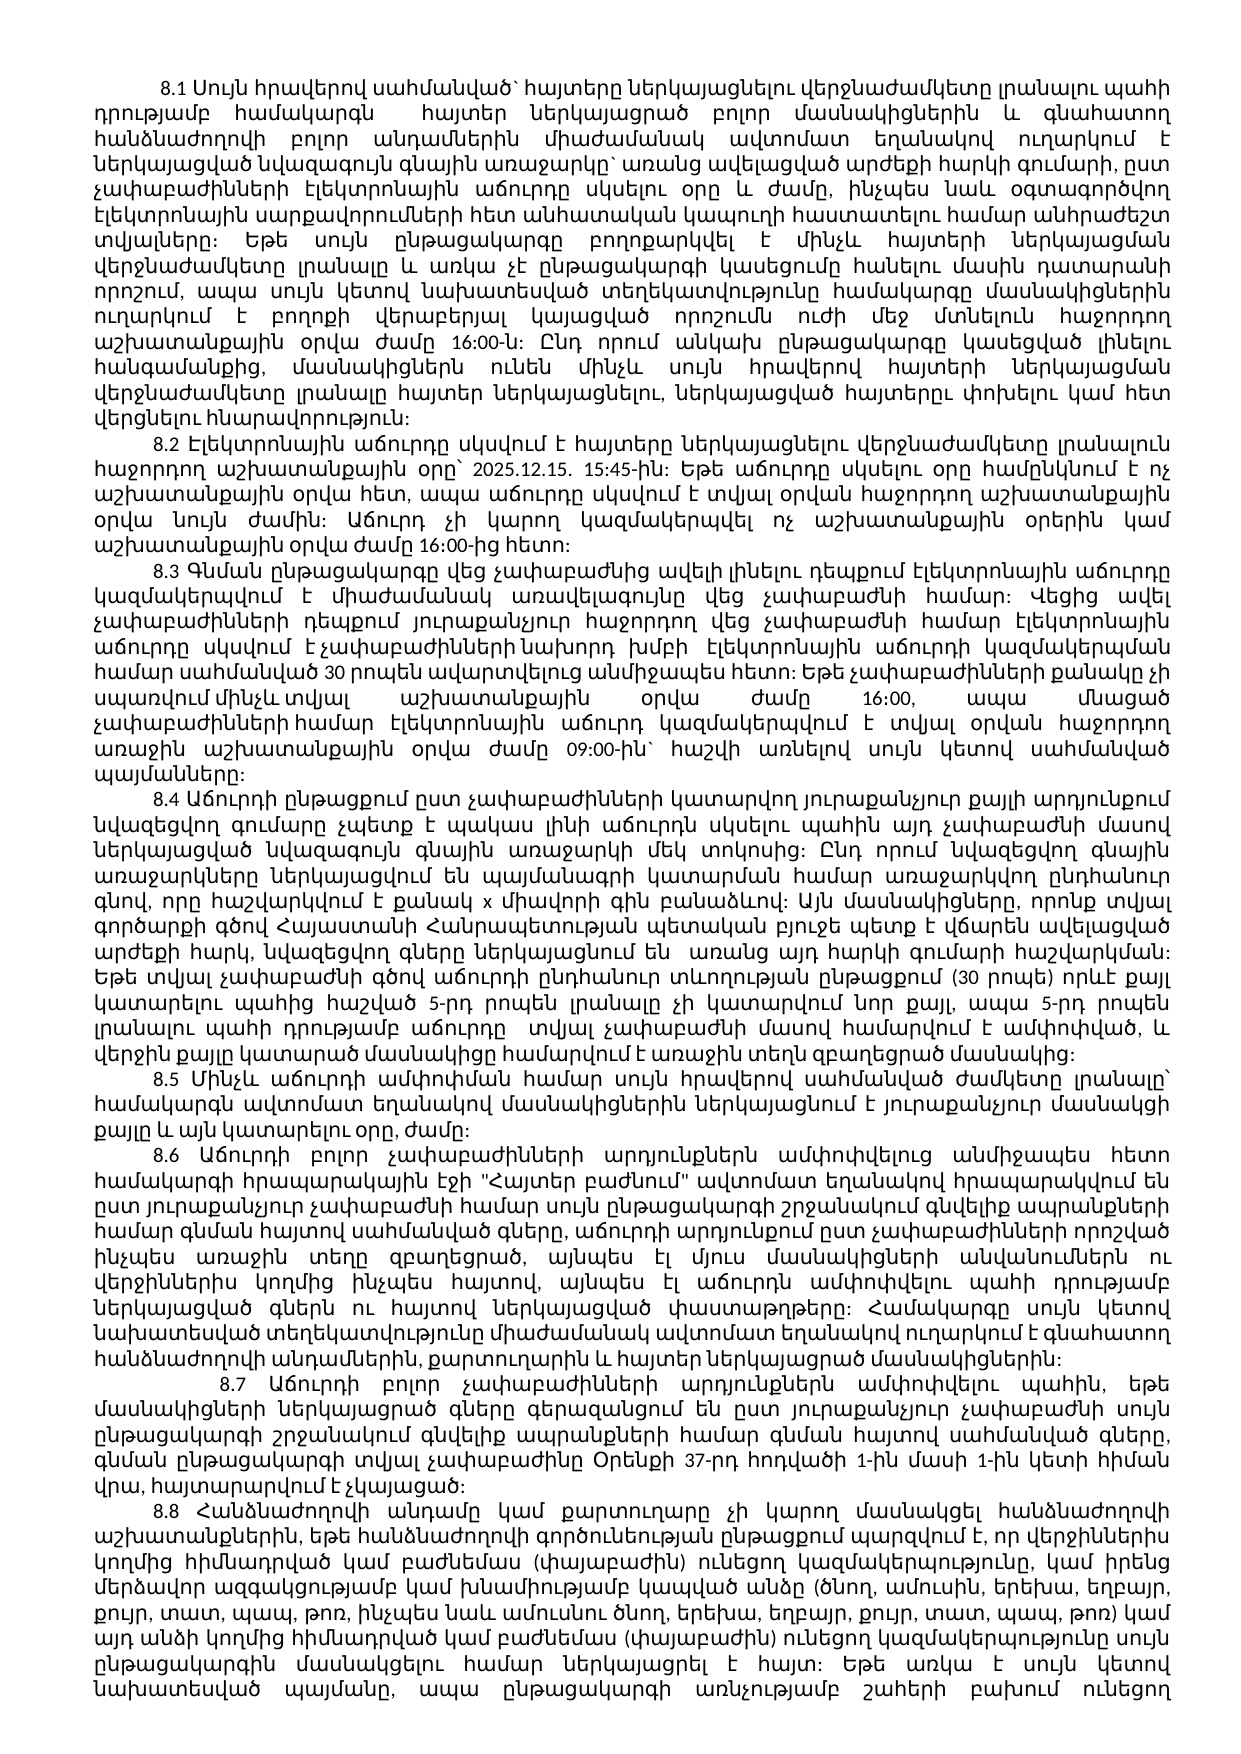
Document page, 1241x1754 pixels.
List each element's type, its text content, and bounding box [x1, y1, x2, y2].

text 8.1 Սույն հրավերով սահմանված` հայտերը ներկայացնելու վերջնաժամկետը լրանալու պահի դրությամբ համակարգն հայտեր ներկայացրած բոլոր մասնակիցներին և գնահատող հանձնաժողովի բոլոր անդամներին միաժամանակ ավտոմատ եղանակով ուղարկում է ներկայացված նվազագույն գնային առաջարկը` առանց ավելացված արժեքի հարկի գումարի, ըստ չափաբաժինների էլեկտրոնային աճուրդը սկսելու օրը և ժամը, ինչպես նաև օգտագործվող էլեկտրոնային սարքավորումների հետ անհատական կապուղի հաստատելու համար անհրաժեշտ տվյալները։ Եթե սույն ընթացակարգը բողոքարկվել է մինչև հայտերի ներկայացման վերջնաժամկետը լրանալը և առկա չէ ընթացակարգի կասեցումը հանելու մասին դատարանի որոշում, ապա սույն կետով նախատեսված տեղեկատվությունը համակարգը մասնակիցներին ուղարկում է բողոքի վերաբերյալ կայացված որոշումն ուժի մեջ մտնելուն հաջորդող աշխատանքային օրվա ժամը 16:00-ն: Ընդ որում անկախ ընթացակարգը կասեցված լինելու հանգամանքից, մասնակիցներն ունեն մինչև սույն հրավերով հայտերի ներկայացման վերջնաժամկետը լրանալը հայտեր ներկայացնելու, ներկայացված հայտերըւ փոխելու կամ հետ վերցնելու հնարավորություն: [94, 75, 1171, 431]
text 8.3 Գնման ընթացակարգը վեց չափաբաժնից ավելի լինելու դեպքում էլեկտրոնային աճուրդը կազմակերպվում է միաժամանակ առավելագույնը վեց չափաբաժնի համար: Վեցից ավել չափաբաժինների դեպքում յուրաքանչյուր հաջորդող վեց չափաբաժնի համար էլեկտրոնային աճուրդը սկսվում է չափաբաժինների նախորդ խմբի էլեկտրոնային աճուրդի կազմակերպման համար սահմանված 30 րոպեն ավարտվելուց անմիջապես հետո: Եթե չափաբաժինների քանակը չի սպառվում մինչև տվյալ աշխատանքային օրվա ժամը 16։00, ապա մնացած չափաբաժինների համար էլեկտրոնային աճուրդ կազմակերպվում է տվյալ օրվան հաջորդող առաջին աշխատանքային օրվա ժամը 09:00-ին` հաշվի առնելով սույն կետով սահմանված պայմանները: [94, 558, 1171, 787]
text 8.4 Աճուրդի ընթացքում ըստ չափաբաժինների կատարվող յուրաքանչյուր քայլի արդյունքում նվազեցվող գումարը չպետք է պակաս լինի աճուրդն սկսելու պահին այդ չափաբաժնի մասով ներկայացված նվազագույն գնային առաջարկի մեկ տոկոսից: Ընդ որում նվազեցվող գնային առաջարկները ներկայացվում են պայմանագրի կատարման համար առաջարկվող ընդհանուր գնով, որը հաշվարկվում է քանակ x միավորի գին բանաձևով: Այն մասնակիցները, որոնք տվյալ գործարքի գծով Հայաստանի Հանրապետության պետական բյուջե պետք է վճարեն ավելացված արժեքի հարկ, նվազեցվող գները ներկայացնում են առանց այդ հարկի գումարի հաշվարկման: Եթե տվյալ չափաբաժնի գծով աճուրդի ընդհանուր տևողության ընթացքում (30 րոպե) որևէ քայլ կատարելու պահից հաշված 5-րդ րոպեն լրանալը չի կատարվում նոր քայլ, ապա 5-րդ րոպեն լրանալու պահի դրությամբ աճուրդը տվյալ չափաբաժնի մասով համարվում է ամփոփված, և վերջին քայլը կատարած մասնակիցը համարվում է առաջին տեղն զբաղեցրած մասնակից: [94, 787, 1171, 1066]
text 8.2 Էլեկտրոնային աճուրդը սկսվում է հայտերը ներկայացնելու վերջնաժամկետը լրանալուն հաջորդող աշխատանքային օրը՝ 2025.12.15. 15:45 -ին: Եթե աճուրդը սկսելու օրը համընկնում է ոչ աշխատանքային օրվա հետ, ապա աճուրդը սկսվում է տվյալ օրվան հաջորդող աշխատանքային օրվա նույն ժամին: Աճուրդ չի կարող կազմակերպվել ոչ աշխատանքային օրերին կամ աշխատանքային օրվա ժամը 16։00-ից հետո: [94, 431, 1171, 558]
text 8.6 Աճուրդի բոլոր չափաբաժինների արդյունքներն ամփոփվելուց անմիջապես հետո համակարգի հրապարակային էջի "Հայտեր բաժնում" ավտոմատ եղանակով հրապարակվում են ըստ յուրաքանչյուր չափաբաժնի համար սույն ընթացակարգի շրջանակում գնվելիք ապրանքների համար գնման հայտով սահմանված գները, աճուրդի արդյունքում ըստ չափաբաժինների որոշված ինչպես առաջին տեղը զբաղեցրած, այնպես էլ մյուս մասնակիցների անվանումներն ու վերջիններիս կողմից ինչպես հայտով, այնպես էլ աճուրդն ամփոփվելու պահի դրությամբ ներկայացված գներն ու հայտով ներկայացված փաստաթղթերը: Համակարգը սույն կետով նախատեսված տեղեկատվությունը միաժամանակ ավտոմատ եղանակով ուղարկում է գնահատող հանձնաժողովի անդամներին, քարտուղարին և հայտեր ներկայացրած մասնակիցներին: [94, 1142, 1171, 1371]
text 8.5 Մինչև աճուրդի ամփոփման համար սույն հրավերով սահմանված ժամկետը լրանալը՝ համակարգն ավտոմատ եղանակով մասնակիցներին ներկայացնում է յուրաքանչյուր մասնակցի քայլը և այն կատարելու օրը, ժամը: [94, 1066, 1171, 1142]
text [94, 1498, 1171, 1702]
text 8.7 Աճուրդի բոլոր չափաբաժինների արդյունքներն ամփոփվելու պահին, եթե մասնակիցների ներկայացրած գները գերազանցում են ըստ յուրաքանչյուր չափաբաժնի սույն ընթացակարգի շրջանակում գնվելիք ապրանքների համար գնման հայտով սահմանված գները, գնման ընթացակարգի տվյալ չափաբաժինը Օրենքի 37-րդ հոդվածի 1-ին մասի 1-ին կետի հիման վրա, հայտարարվում է չկայացած: [94, 1371, 1171, 1498]
